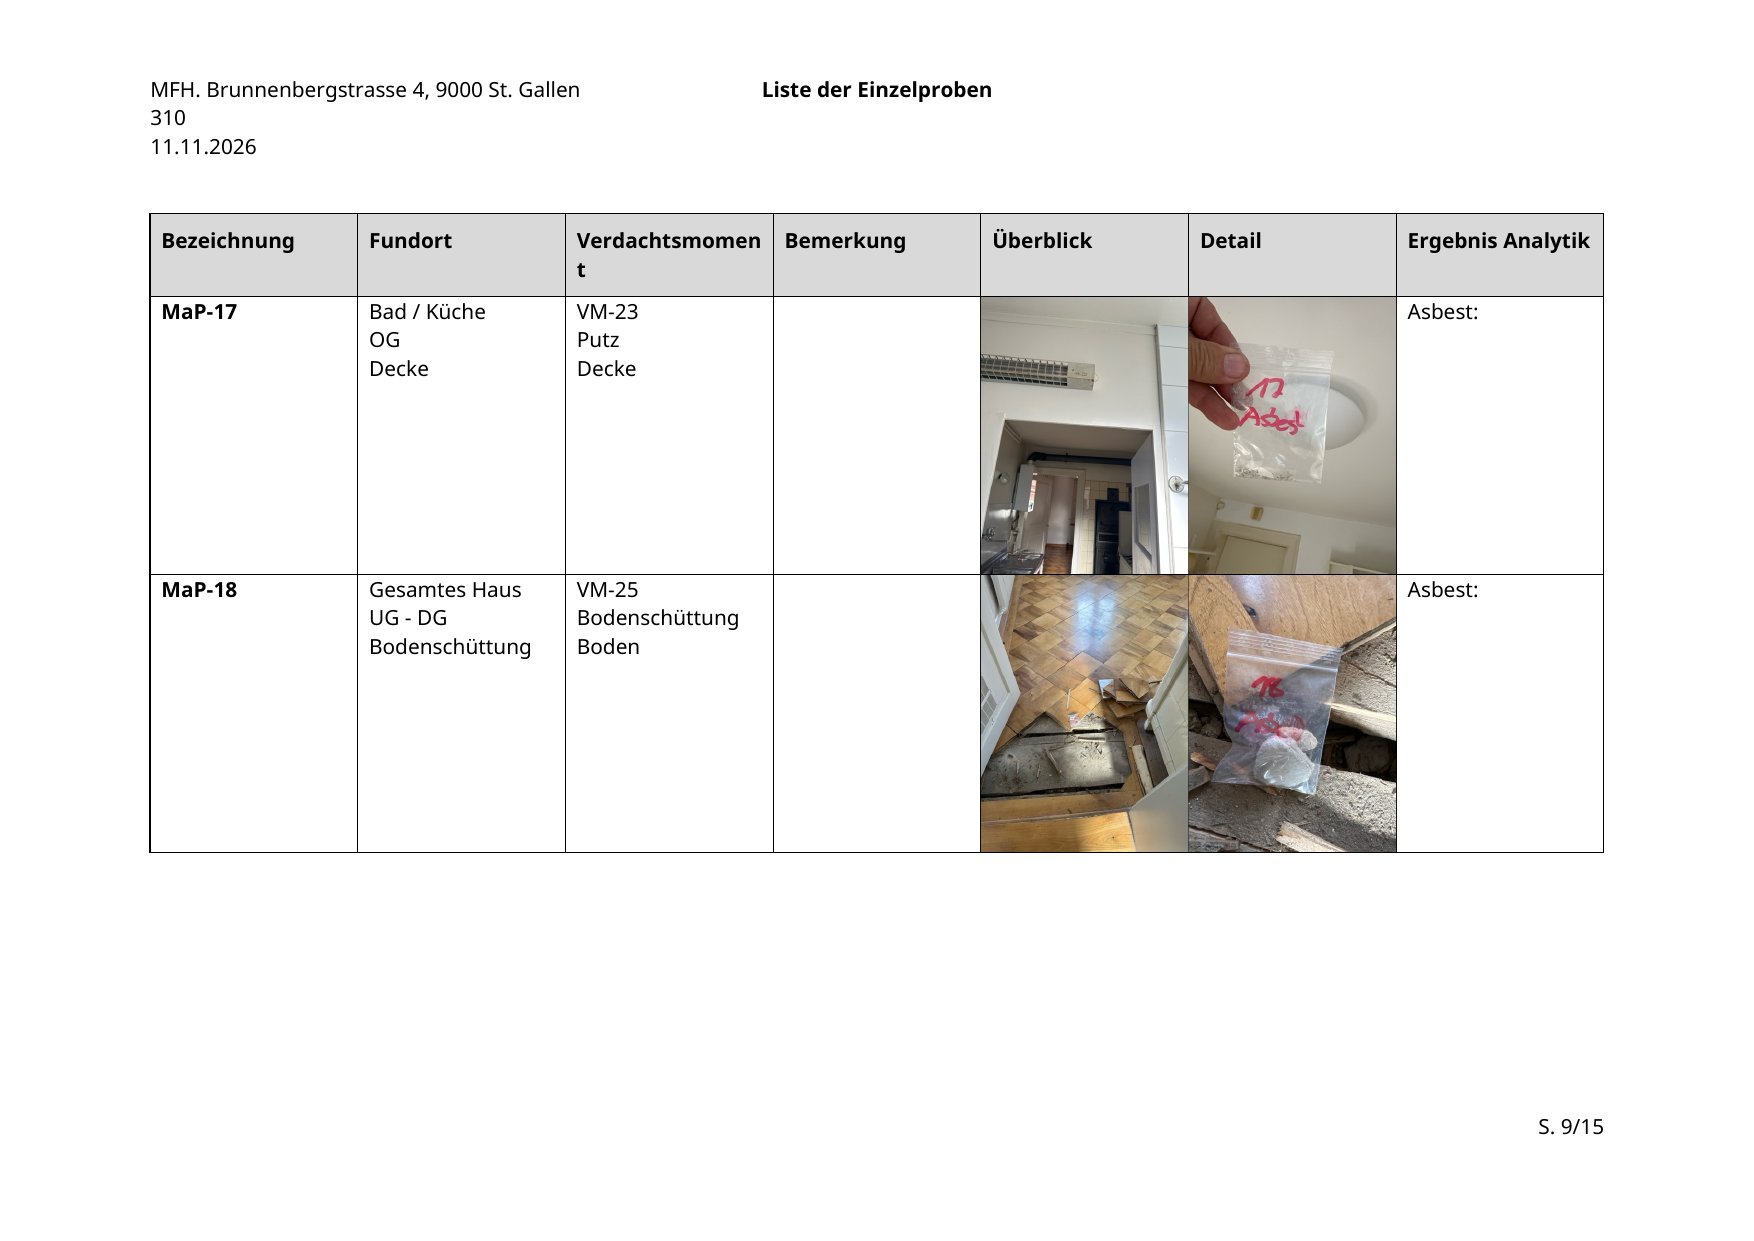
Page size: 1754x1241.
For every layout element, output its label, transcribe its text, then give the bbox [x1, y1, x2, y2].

table_header Ergebnis Analytik [1397, 214, 1603, 296]
table_cell Asbest: [1397, 575, 1603, 852]
table_cell Bad / Küche OG Decke [358, 297, 565, 574]
table_cell [774, 575, 980, 852]
table_header Überblick [981, 214, 1188, 296]
picture [980, 575, 1397, 852]
table_cell MaP-18 [151, 575, 357, 852]
picture [980, 297, 1397, 574]
table_header Bezeichnung [151, 214, 357, 296]
table_cell VM-23 Putz Decke [566, 297, 773, 574]
table_header Verdachtsmoment [566, 214, 773, 296]
table_header Bemerkung [774, 214, 980, 296]
table_cell VM-25 Bodenschüttung Boden [566, 575, 773, 852]
table_header Fundort [358, 214, 565, 296]
table_cell [774, 297, 980, 574]
table_cell Gesamtes Haus UG - DG Bodenschüttung [358, 575, 565, 852]
table_cell MaP-17 [151, 297, 357, 574]
table_header Detail [1189, 214, 1396, 296]
table_cell Asbest: [1397, 297, 1603, 574]
